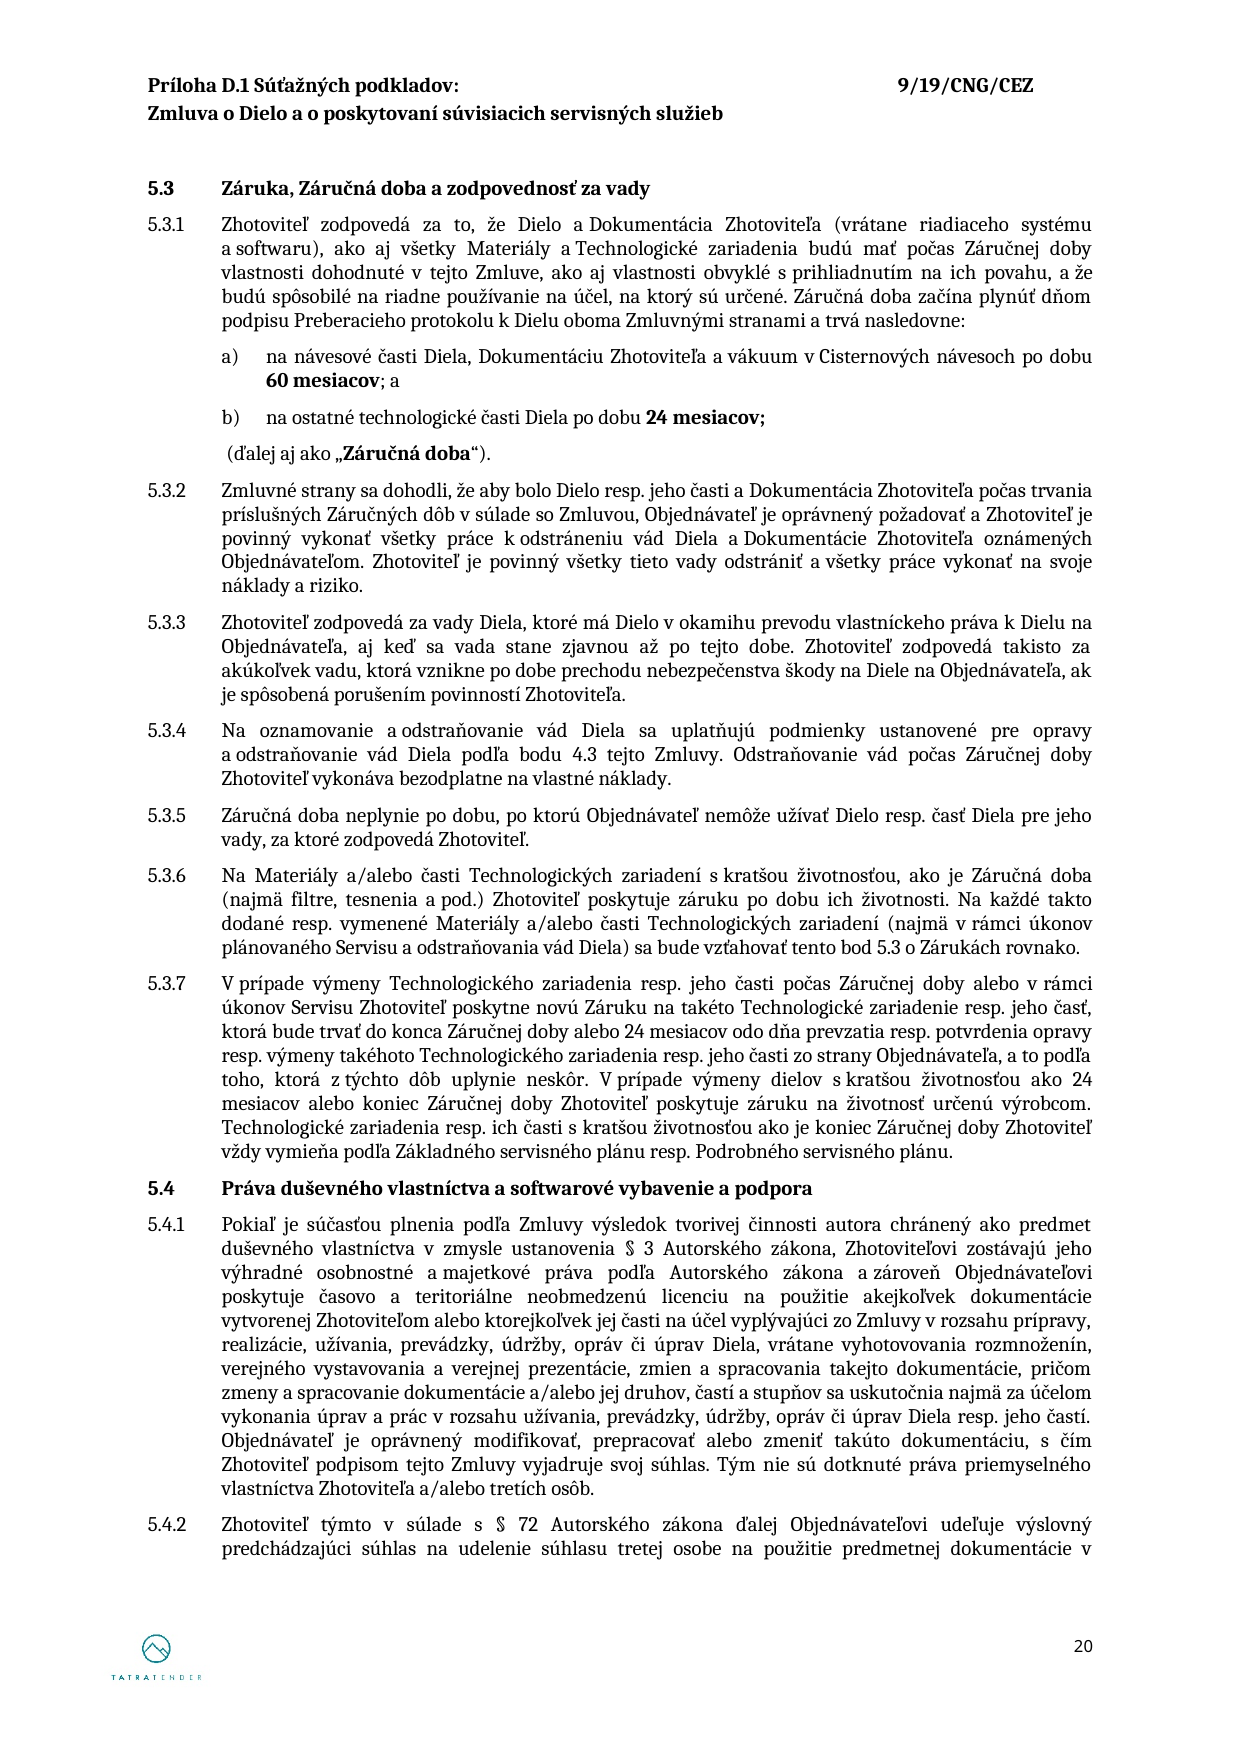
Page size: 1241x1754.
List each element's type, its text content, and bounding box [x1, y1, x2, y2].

list V prípade výmeny Technologického zariadenia resp. jeho časti počas Záručnej doby alebo v rámci úkonov Servisu Zhotoviteľ poskytne novú Záruku na takéto Technologické zariadenie resp. jeho časť, ktorá bude trvať do konca Záručnej doby alebo 24 mesiacov odo dňa prevzatia resp. potvrdenia opravy resp. výmeny takéhoto Technologického zariadenia resp. jeho časti zo strany Objednávateľa, a to podľa toho, ktorá z týchto dôb uplynie neskôr. V prípade výmeny dielov s kratšou životnosťou ako 24 mesiacov alebo koniec Záručnej doby Zhotoviteľ poskytuje záruku na životnosť určenú výrobcom. Technologické zariadenia resp. ich časti s kratšou životnosťou ako je koniec Záručnej doby Zhotoviteľ vždy vymieňa podľa Základného servisného plánu resp. Podrobného servisného plánu. [148, 972, 1093, 1164]
list Na Materiály a/alebo časti Technologických zariadení s kratšou životnosťou, ako je Záručná doba (najmä filtre, tesnenia a pod.) Zhotoviteľ poskytuje záruku po dobu ich životnosti. Na každé takto dodané resp. vymenené Materiály a/alebo časti Technologických zariadení (najmä v rámci úkonov plánovaného Servisu a odstraňovania vád Diela) sa bude vzťahovať tento bod 5.3 o Zárukách rovnako. [148, 864, 1093, 959]
list Zmluvné strany sa dohodli, že aby bolo Dielo resp. jeho časti a Dokumentácia Zhotoviteľa počas trvania príslušných Záručných dôb v súlade so Zmluvou, Objednávateľ je oprávnený požadovať a Zhotoviteľ je povinný vykonať všetky práce k odstráneniu vád Diela a Dokumentácie Zhotoviteľa oznámených Objednávateľom. Zhotoviteľ je povinný všetky tieto vady odstrániť a všetky práce vykonať na svoje náklady a riziko. [148, 478, 1093, 598]
text (ďalej aj ako „Záručná doba“). [221, 442, 1093, 466]
list na ostatné technologické časti Diela po dobu 24 mesiacov; [221, 405, 1093, 429]
list na návesové časti Diela, Dokumentáciu Zhotoviteľa a vákuum v Cisternových návesoch po dobu 60 mesiacov; a [221, 345, 1093, 393]
picture [90, 1610, 222, 1704]
list Záručná doba neplynie po dobu, po ktorú Objednávateľ nemôže užívať Dielo resp. časť Diela pre jeho vady, za ktoré zodpovedá Zhotoviteľ. [148, 803, 1093, 851]
list Práva duševného vlastníctva a softwarové vybavenie a podpora [148, 1176, 1093, 1200]
list Záruka, Záručná doba a zodpovednosť za vady [148, 176, 1093, 200]
list Pokiaľ je súčasťou plnenia podľa Zmluvy výsledok tvorivej činnosti autora chránený ako predmet duševného vlastníctva v zmysle ustanovenia § 3 Autorského zákona, Zhotoviteľovi zostávajú jeho výhradné osobnostné a majetkové práva podľa Autorského zákona a zároveň Objednávateľovi poskytuje časovo a teritoriálne neobmedzenú licenciu na použitie akejkoľvek dokumentácie vytvorenej Zhotoviteľom alebo ktorejkoľvek jej časti na účel vyplývajúci zo Zmluvy v rozsahu prípravy, realizácie, užívania, prevádzky, údržby, opráv či úprav Diela, vrátane vyhotovovania rozmnoženín, verejného vystavovania a verejnej prezentácie, zmien a spracovania takejto dokumentácie, pričom zmeny a spracovanie dokumentácie a/alebo jej druhov, častí a stupňov sa uskutočnia najmä za účelom vykonania úprav a prác v rozsahu užívania, prevádzky, údržby, opráv či úprav Diela resp. jeho častí. Objednávateľ je oprávnený modifikovať, prepracovať alebo zmeniť takúto dokumentáciu, s čím Zhotoviteľ podpisom tejto Zmluvy vyjadruje svoj súhlas. Tým nie sú dotknuté práva priemyselného vlastníctva Zhotoviteľa a/alebo tretích osôb. [148, 1213, 1093, 1500]
list Zhotoviteľ zodpovedá za vady Diela, ktoré má Dielo v okamihu prevodu vlastníckeho práva k Dielu na Objednávateľa, aj keď sa vada stane zjavnou až po tejto dobe. Zhotoviteľ zodpovedá takisto za akúkoľvek vadu, ktorá vznikne po dobe prechodu nebezpečenstva škody na Diele na Objednávateľa, ak je spôsobená porušením povinností Zhotoviteľa. [148, 611, 1093, 706]
list Na oznamovanie a odstraňovanie vád Diela sa uplatňujú podmienky ustanovené pre opravy a odstraňovanie vád Diela podľa bodu 4.3 tejto Zmluvy. Odstraňovanie vád počas Záručnej doby Zhotoviteľ vykonáva bezodplatne na vlastné náklady. [148, 719, 1093, 791]
list Zhotoviteľ zodpovedá za to, že Dielo a Dokumentácia Zhotoviteľa (vrátane riadiaceho systému a softwaru), ako aj všetky Materiály a Technologické zariadenia budú mať počas Záručnej doby vlastnosti dohodnuté v tejto Zmluve, ako aj vlastnosti obvyklé s prihliadnutím na ich povahu, a že budú spôsobilé na riadne používanie na účel, na ktorý sú určené. Záručná doba začína plynúť dňom podpisu Preberacieho protokolu k Dielu oboma Zmluvnými stranami a trvá nasledovne: [148, 213, 1093, 332]
